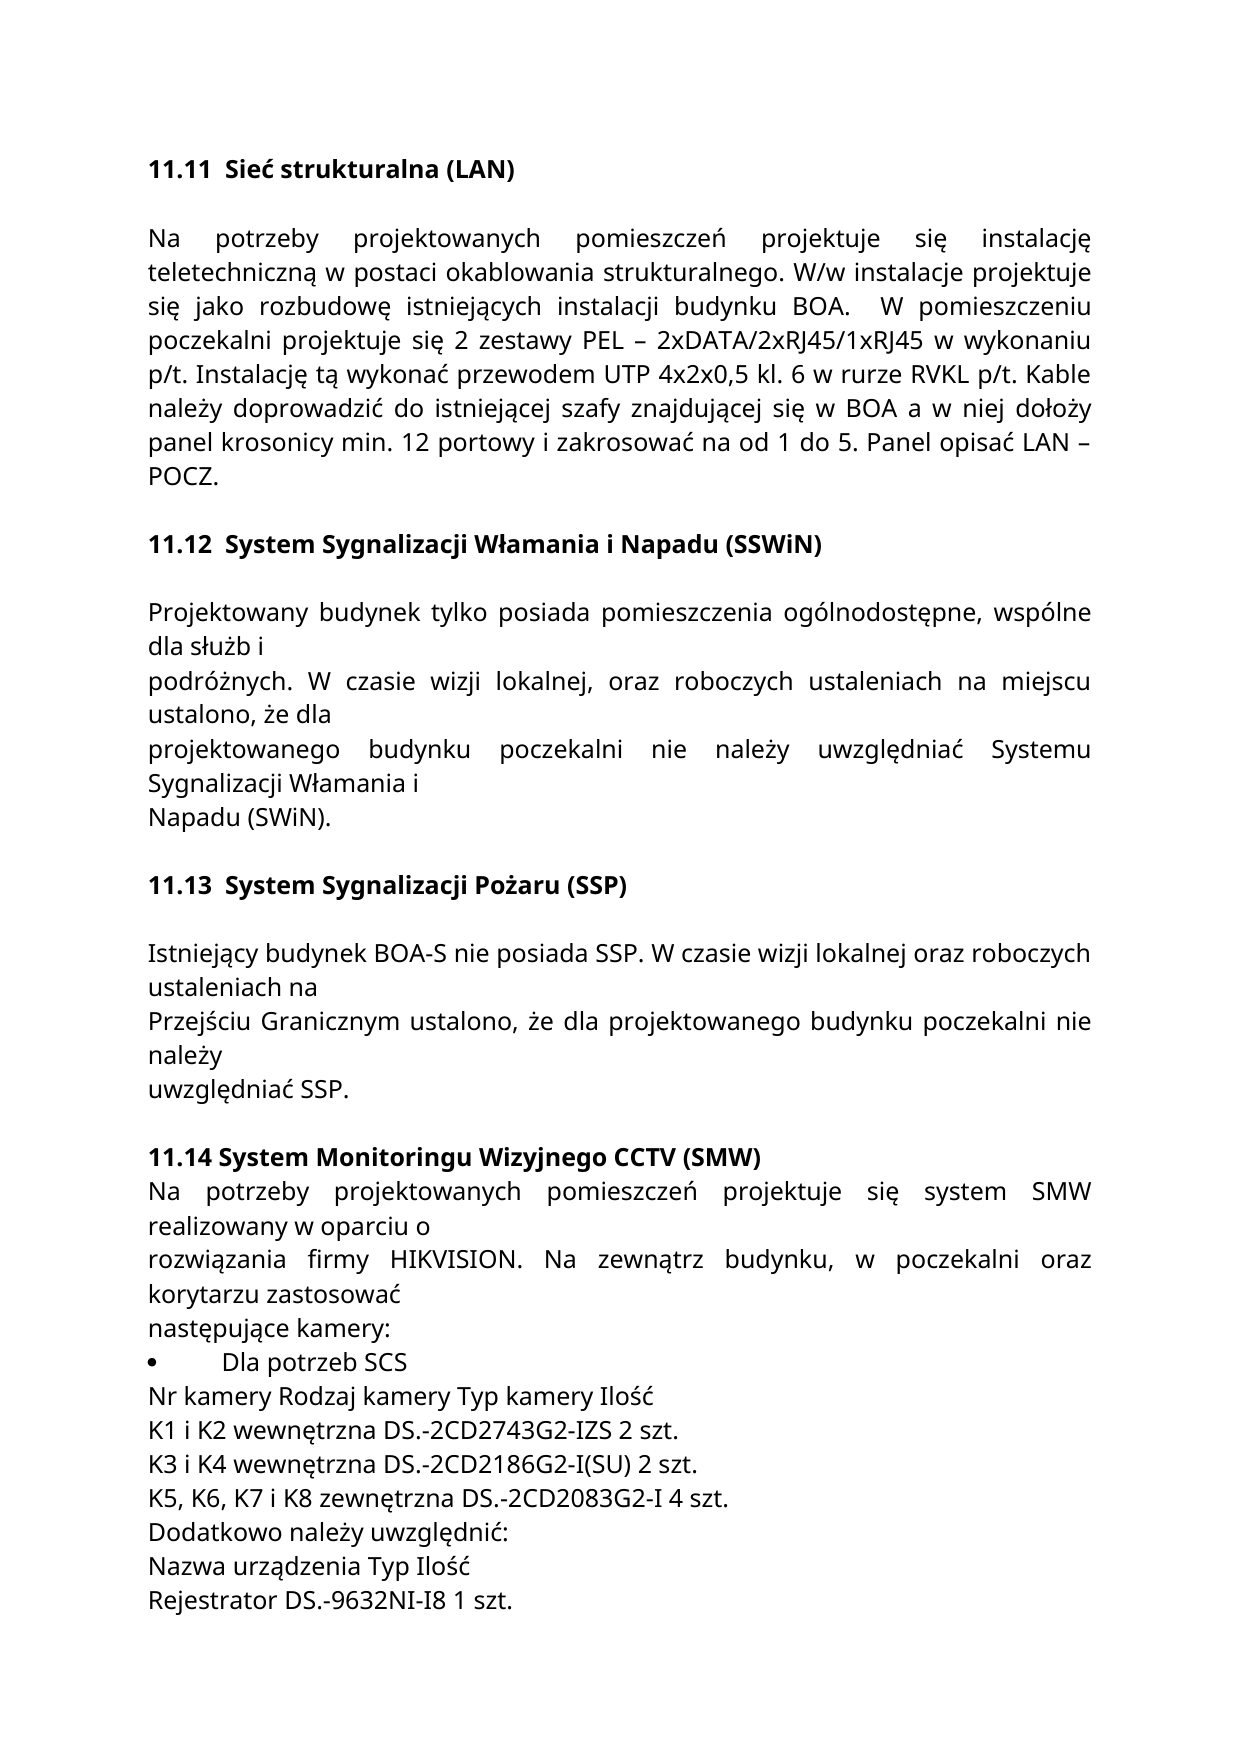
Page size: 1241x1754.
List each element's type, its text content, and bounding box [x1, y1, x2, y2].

text 11.14 System Monitoringu Wizyjnego CCTV (SMW) [148, 1140, 1092, 1174]
text podróżnych. W czasie wizji lokalnej, oraz roboczych ustaleniach na miejscu ustalono, że dla [148, 663, 1092, 731]
text 11.12 System Sygnalizacji Włamania i Napadu (SSWiN) [148, 527, 1092, 561]
text 11.13 System Sygnalizacji Pożaru (SSP) [148, 867, 1092, 902]
text rozwiązania firmy HIKVISION. Na zewnątrz budynku, w poczekalni oraz korytarzu zastosować [148, 1242, 1092, 1310]
text Napadu (SWiN). [148, 799, 1092, 833]
text K3 i K4 wewnętrzna DS.-2CD2186G2-I(SU) 2 szt. [148, 1447, 1092, 1481]
text Rejestrator DS.-9632NI-I8 1 szt. [148, 1583, 1092, 1617]
text uwzględniać SSP. [148, 1072, 1092, 1106]
text następujące kamery: [148, 1310, 1092, 1344]
text Dodatkowo należy uwzględnić: [148, 1515, 1092, 1549]
text Nazwa urządzenia Typ Ilość [148, 1549, 1092, 1583]
text K1 i K2 wewnętrzna DS.-2CD2743G2-IZS 2 szt. [148, 1412, 1092, 1447]
text Na potrzeby projektowanych pomieszczeń projektuje się system SMW realizowany w oparciu o [148, 1174, 1092, 1242]
text Nr kamery Rodzaj kamery Typ kamery Ilość [148, 1378, 1092, 1412]
text K5, K6, K7 i K8 zewnętrzna DS.-2CD2083G2-I 4 szt. [148, 1481, 1092, 1515]
text Istniejący budynek BOA-S nie posiada SSP. W czasie wizji lokalnej oraz roboczych ustaleniach na [148, 936, 1092, 1004]
text Projektowany budynek tylko posiada pomieszczenia ogólnodostępne, wspólne dla służb i [148, 595, 1092, 663]
text Na potrzeby projektowanych pomieszczeń projektuje się instalację teletechniczną w postaci okablowania strukturalnego. W/w instalacje projektuje się jako rozbudowę istniejących instalacji budynku BOA. W pomieszczeniu poczekalni projektuje się 2 zestawy PEL – 2xDATA/2xRJ45/1xRJ45 w wykonaniu p/t. Instalację tą wykonać przewodem UTP 4x2x0,5 kl. 6 w rurze RVKL p/t. Kable należy doprowadzić do istniejącej szafy znajdującej się w BOA a w niej dołoży panel krosonicy min. 12 portowy i zakrosować na od 1 do 5. Panel opisać LAN – POCZ. [148, 220, 1092, 493]
text projektowanego budynku poczekalni nie należy uwzględniać Systemu Sygnalizacji Włamania i [148, 731, 1092, 799]
text Przejściu Granicznym ustalono, że dla projektowanego budynku poczekalni nie należy [148, 1004, 1092, 1072]
list Dla potrzeb SCS [148, 1344, 1092, 1378]
text 11.11 Sieć strukturalna (LAN) [148, 152, 1092, 186]
